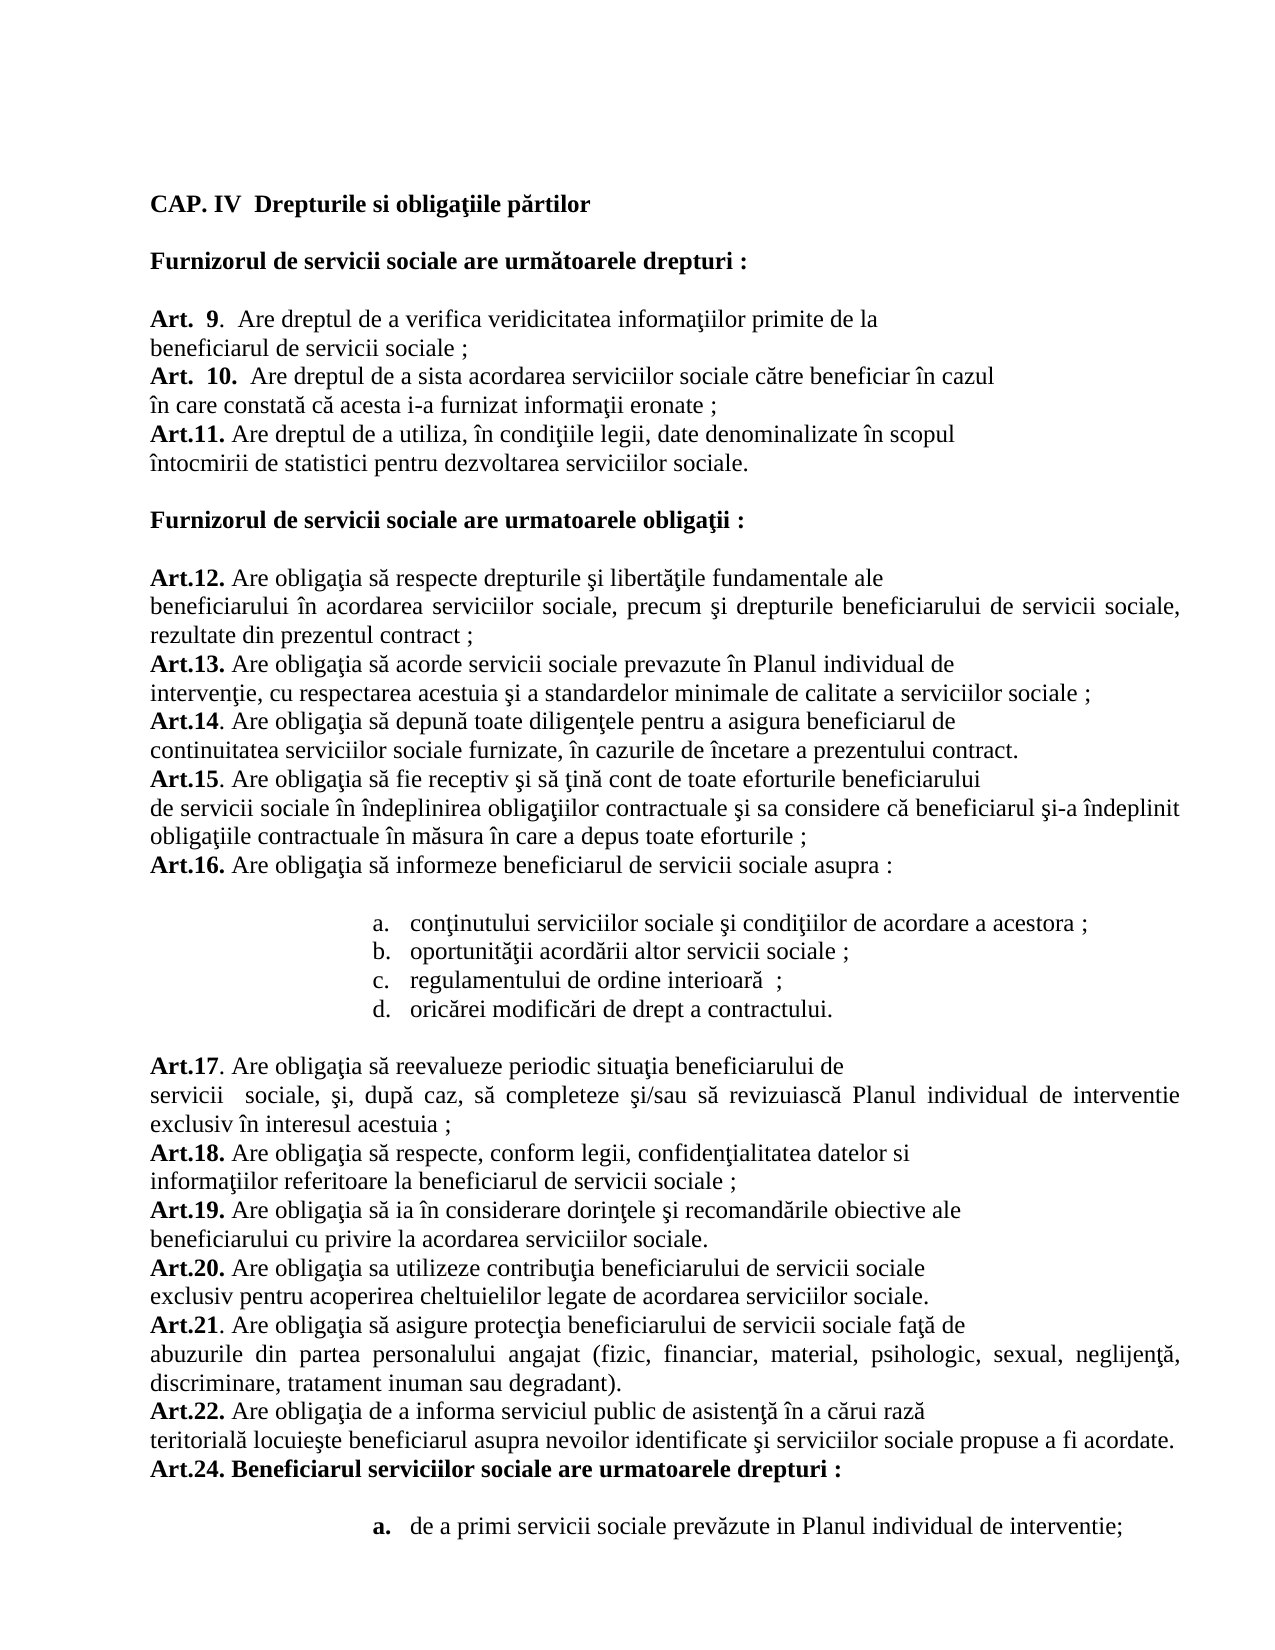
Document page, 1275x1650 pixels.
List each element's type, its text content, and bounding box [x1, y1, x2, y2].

text Art.11. Are dreptul de a utiliza, în condiţiile legii, date denominalizate în scopul [150, 419, 1181, 448]
text intervenţie, cu respectarea acestuia şi a standardelor minimale de calitate a serviciilor sociale ; [150, 678, 1181, 706]
list oricărei modificări de drept a contractului. [372, 994, 1181, 1023]
text exclusiv pentru acoperirea cheltuielilor legate de acordarea serviciilor sociale. [150, 1281, 1181, 1310]
text Art. 9. Are dreptul de a verifica veridicitatea informaţiilor primite de la [150, 304, 1181, 333]
list regulamentului de ordine interioară ; [372, 965, 1181, 994]
text Art.19. Are obligaţia să ia în considerare dorinţele şi recomandările obiective ale [150, 1195, 1181, 1224]
text CAP. IV Drepturile si obligaţiile părtilor [150, 189, 1181, 218]
text abuzurile din partea personalului angajat (fizic, financiar, material, psihologic, sexual, neglijenţă, discriminare, tratament inuman sau degradant). [150, 1339, 1181, 1396]
text servicii sociale, şi, după caz, să completeze şi/sau să revizuiască Planul individual de interventie exclusiv în interesul acestuia ; [150, 1080, 1181, 1138]
text întocmirii de statistici pentru dezvoltarea serviciilor sociale. [150, 448, 1181, 476]
text beneficiarului cu privire la acordarea serviciilor sociale. [150, 1224, 1181, 1253]
text în care constată că acesta i-a furnizat informaţii eronate ; [150, 390, 1181, 419]
text Art.13. Are obligaţia să acorde servicii sociale prevazute în Planul individual de [150, 649, 1181, 678]
text Art.21. Are obligaţia să asigure protecţia beneficiarului de servicii sociale faţă de [150, 1310, 1181, 1339]
list conţinutului serviciilor sociale şi condiţiilor de acordare a acestora ; [372, 908, 1181, 936]
text Art.17. Are obligaţia să reevalueze periodic situaţia beneficiarului de [150, 1051, 1181, 1080]
text informaţiilor referitoare la beneficiarul de servicii sociale ; [150, 1166, 1181, 1195]
text Art.20. Are obligaţia sa utilizeze contribuţia beneficiarului de servicii sociale [150, 1253, 1181, 1281]
text Art.16. Are obligaţia să informeze beneficiarul de servicii sociale asupra : [150, 850, 1181, 879]
text Art. 10. Are dreptul de a sista acordarea serviciilor sociale către beneficiar în cazul [150, 361, 1181, 390]
text teritorială locuieşte beneficiarul asupra nevoilor identificate şi serviciilor sociale propuse a fi acordate. [150, 1425, 1181, 1454]
text Art.18. Are obligaţia să respecte, conform legii, confidenţialitatea datelor si [150, 1138, 1181, 1166]
text Furnizorul de servicii sociale are următoarele drepturi : [150, 246, 1181, 275]
text Art.12. Are obligaţia să respecte drepturile şi libertăţile fundamentale ale [150, 563, 1181, 591]
text Art.22. Are obligaţia de a informa serviciul public de asistenţă în a cărui rază [150, 1396, 1181, 1425]
text beneficiarului în acordarea serviciilor sociale, precum şi drepturile beneficiarului de servicii sociale, rezultate din prezentul contract ; [150, 591, 1181, 649]
text de servicii sociale în îndeplinirea obligaţiilor contractuale şi sa considere că beneficiarul şi-a îndeplinit obligaţiile contractuale în măsura în care a depus toate eforturile ; [150, 793, 1181, 850]
text beneficiarul de servicii sociale ; [150, 333, 1181, 361]
text Art.15. Are obligaţia să fie receptiv şi să ţină cont de toate eforturile beneficiarului [150, 764, 1181, 793]
text Art.14. Are obligaţia să depună toate diligenţele pentru a asigura beneficiarul de [150, 706, 1181, 735]
list de a primi servicii sociale prevăzute in Planul individual de interventie; [372, 1511, 1181, 1540]
text Art.24. Beneficiarul serviciilor sociale are urmatoarele drepturi : [150, 1454, 1181, 1483]
list oportunităţii acordării altor servicii sociale ; [372, 936, 1181, 965]
text Furnizorul de servicii sociale are urmatoarele obligaţii : [150, 505, 1181, 534]
text continuitatea serviciilor sociale furnizate, în cazurile de încetare a prezentului contract. [150, 735, 1181, 764]
